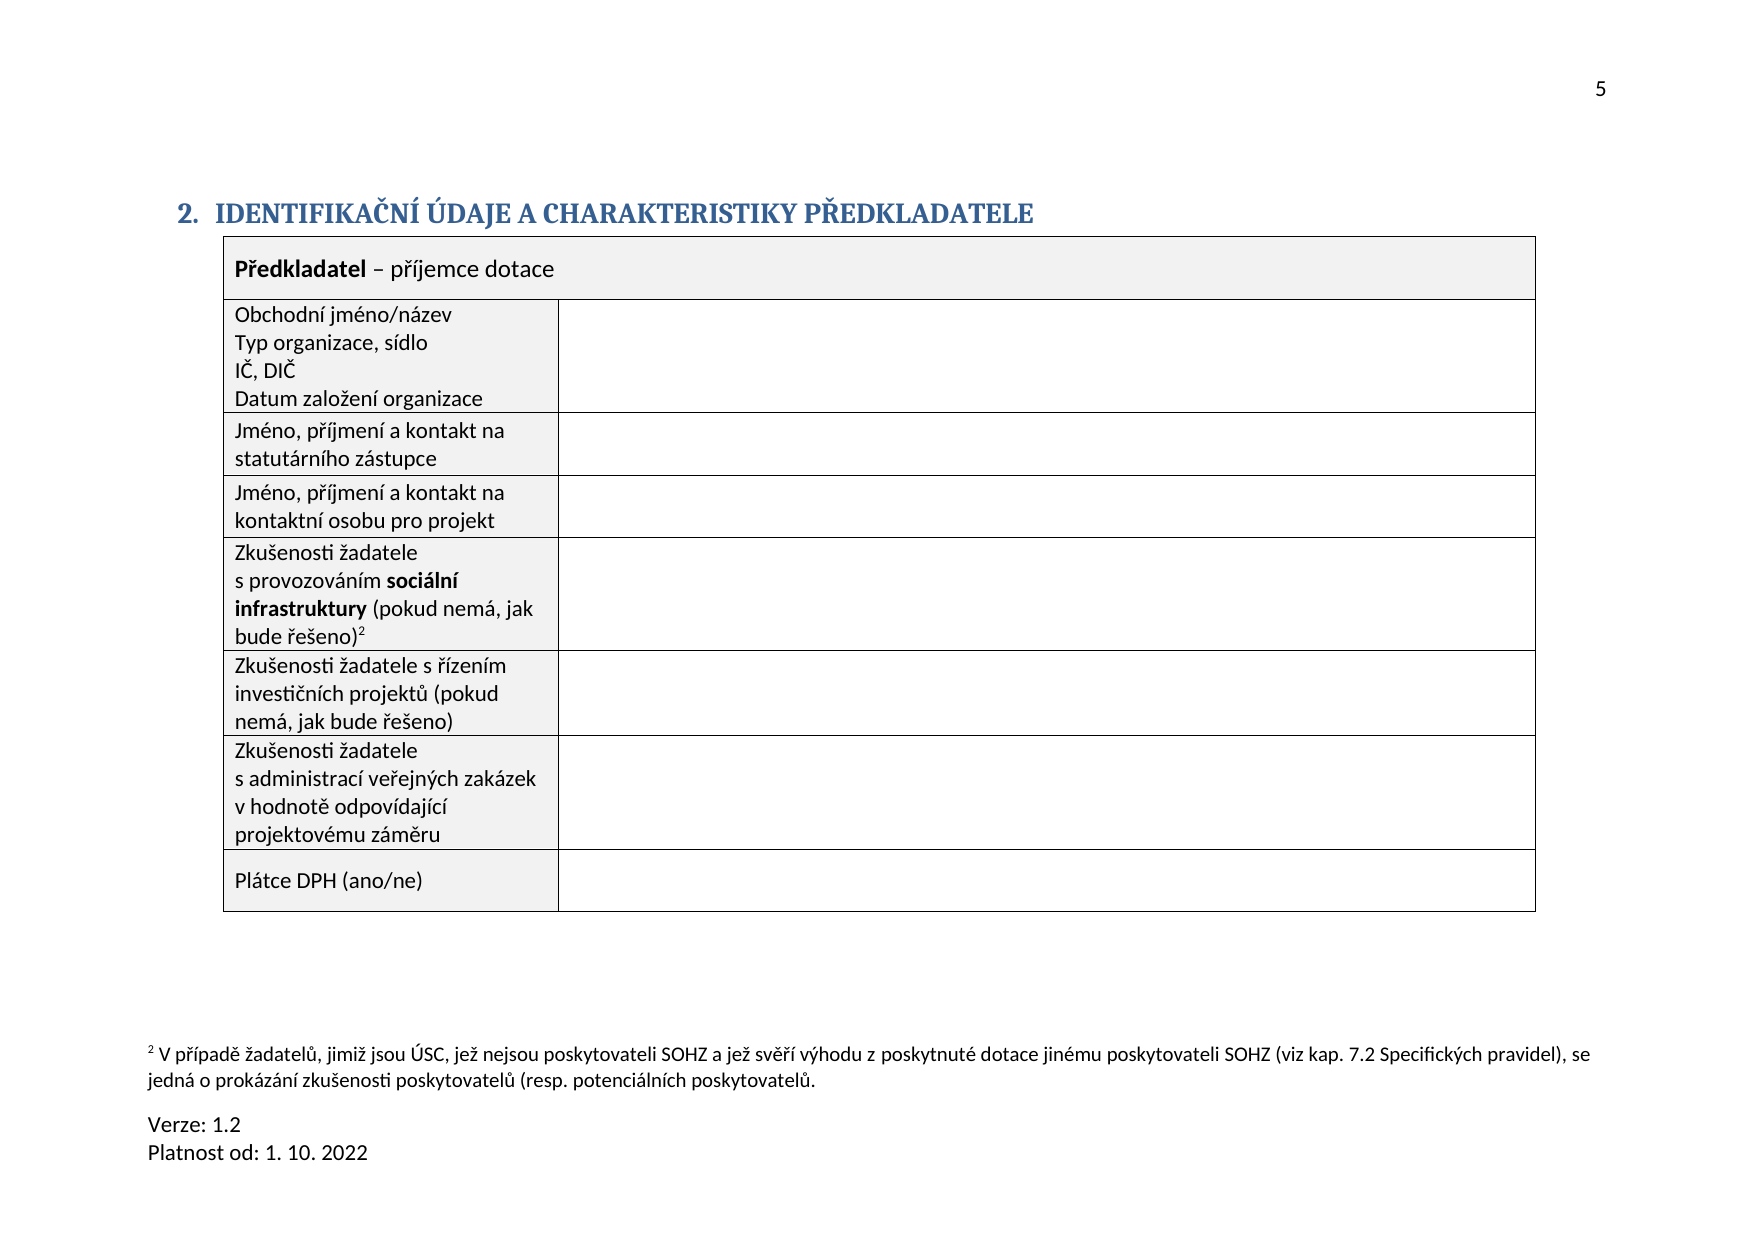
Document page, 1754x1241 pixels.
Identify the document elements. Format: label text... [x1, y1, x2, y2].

table_cell [559, 651, 1535, 735]
table_cell Obchodní jméno/název Typ organizace, sídlo IČ, DIČ Datum založení organizace [224, 300, 558, 412]
table_cell Jméno, příjmení a kontakt na kontaktní osobu pro projekt [224, 476, 558, 537]
table_cell Zkušenosti žadatele s provozováním sociální infrastruktury (pokud nemá, jak bude řešeno) [224, 538, 558, 650]
table_cell Zkušenosti žadatele s řízením investičních projektů (pokud nemá, jak bude řešeno) [224, 651, 558, 735]
table_header Předkladatel – příjemce dotace [224, 237, 1535, 299]
table_cell [559, 300, 1535, 412]
table_cell Jméno, příjmení a kontakt na statutárního zástupce [224, 413, 558, 474]
table_cell [559, 736, 1535, 848]
table_cell [559, 476, 1535, 537]
table_cell [559, 413, 1535, 474]
table_cell Plátce DPH (ano/ne) [224, 850, 558, 911]
subtitle IDENTIFIKAČNÍ ÚDAJE A CHARAKTERISTIKY PŘEDKLADATELE [177, 198, 1606, 231]
table_cell [559, 538, 1535, 650]
table_cell [559, 850, 1535, 911]
table_cell Zkušenosti žadatele s administrací veřejných zakázek v hodnotě odpovídající projektovému záměru [224, 736, 558, 848]
